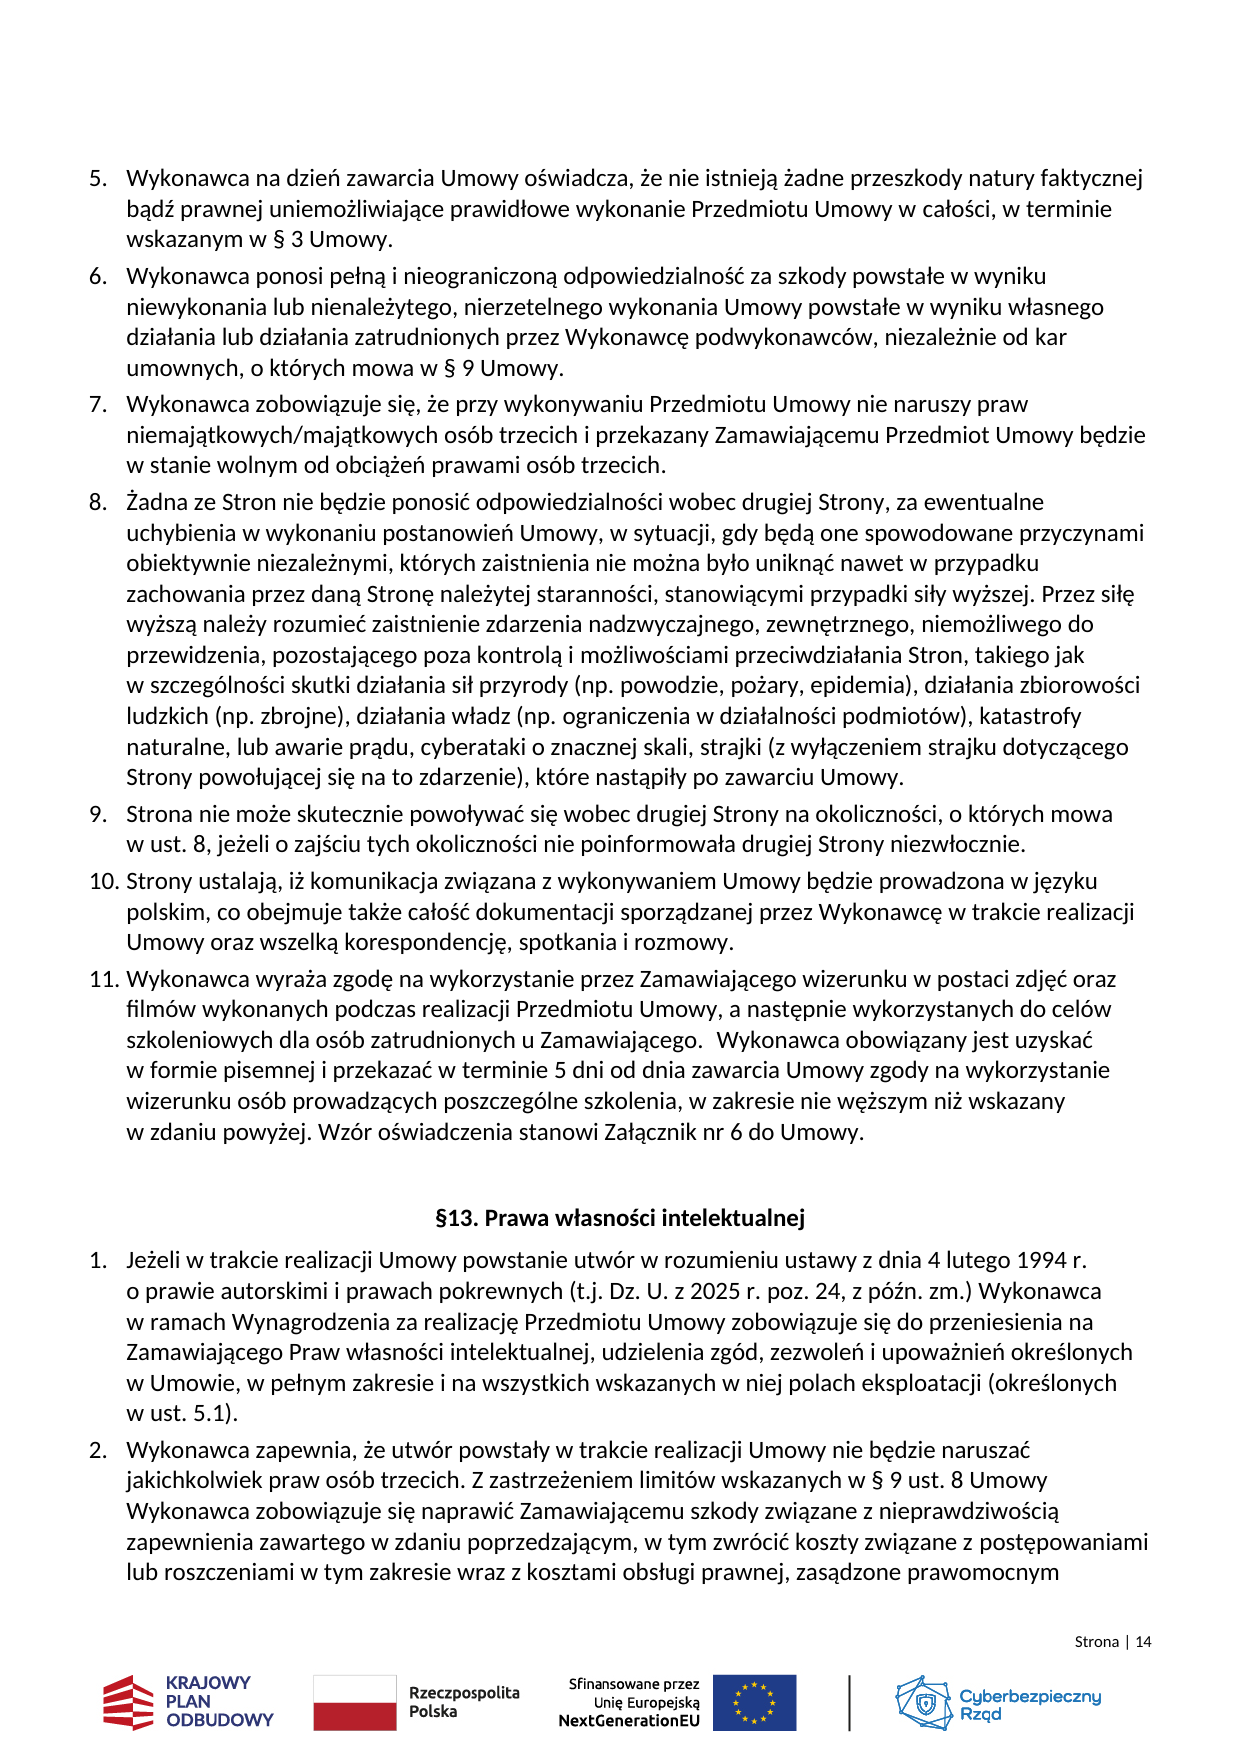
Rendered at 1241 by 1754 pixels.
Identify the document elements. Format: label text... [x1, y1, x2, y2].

list Wykonawca na dzień zawarcia Umowy oświadcza, że nie istnieją żadne przeszkody natury faktycznej bądź prawnej uniemożliwiające prawidłowe wykonanie Przedmiotu Umowy w całości, w terminie wskazanym w § 3 Umowy. [89, 162, 1152, 254]
list Jeżeli w trakcie realizacji Umowy powstanie utwór w rozumieniu ustawy z dnia 4 lutego 1994 r. o prawie autorskimi i prawach pokrewnych (t.j. Dz. U. z 2025 r. poz. 24, z późn. zm.) Wykonawca w ramach Wynagrodzenia za realizację Przedmiotu Umowy zobowiązuje się do przeniesienia na Zamawiającego Praw własności intelektualnej, udzielenia zgód, zezwoleń i upoważnień określonych w Umowie, w pełnym zakresie i na wszystkich wskazanych w niej polach eksploatacji (określonych w ust. 5.1). [89, 1245, 1152, 1428]
list Strona nie może skutecznie powoływać się wobec drugiej Strony na okoliczności, o których mowa w ust. 8, jeżeli o zajściu tych okoliczności nie poinformowała drugiej Strony niezwłocznie. [89, 798, 1152, 859]
list Wykonawca wyraża zgodę na wykorzystanie przez Zamawiającego wizerunku w postaci zdjęć oraz filmów wykonanych podczas realizacji Przedmiotu Umowy, a następnie wykorzystanych do celów szkoleniowych dla osób zatrudnionych u Zamawiającego. Wykonawca obowiązany jest uzyskać w formie pisemnej i przekazać w terminie 5 dni od dnia zawarcia Umowy zgody na wykorzystanie wizerunku osób prowadzących poszczególne szkolenia, w zakresie nie węższym niż wskazany w zdaniu powyżej. Wzór oświadczenia stanowi Załącznik nr 6 do Umowy. [89, 963, 1152, 1146]
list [89, 1434, 1152, 1587]
picture [88, 1659, 1118, 1746]
list Wykonawca zobowiązuje się, że przy wykonywaniu Przedmiotu Umowy nie naruszy praw niemajątkowych/majątkowych osób trzecich i przekazany Zamawiającemu Przedmiot Umowy będzie w stanie wolnym od obciążeń prawami osób trzecich. [89, 389, 1152, 480]
list Strony ustalają, iż komunikacja związana z wykonywaniem Umowy będzie prowadzona w języku polskim, co obejmuje także całość dokumentacji sporządzanej przez Wykonawcę w trakcie realizacji Umowy oraz wszelką korespondencję, spotkania i rozmowy. [89, 865, 1152, 957]
list Żadna ze Stron nie będzie ponosić odpowiedzialności wobec drugiej Strony, za ewentualne uchybienia w wykonaniu postanowień Umowy, w sytuacji, gdy będą one spowodowane przyczynami obiektywnie niezależnymi, których zaistnienia nie można było uniknąć nawet w przypadku zachowania przez daną Stronę należytej staranności, stanowiącymi przypadki siły wyższej. Przez siłę wyższą należy rozumieć zaistnienie zdarzenia nadzwyczajnego, zewnętrznego, niemożliwego do przewidzenia, pozostającego poza kontrolą i możliwościami przeciwdziałania Stron, takiego jak w szczególności skutki działania sił przyrody (np. powodzie, pożary, epidemia), działania zbiorowości ludzkich (np. zbrojne), działania władz (np. ograniczenia w działalności podmiotów), katastrofy naturalne, lub awarie prądu, cyberataki o znacznej skali, strajki (z wyłączeniem strajku dotyczącego Strony powołującej się na to zdarzenie), które nastąpiły po zawarciu Umowy. [89, 486, 1152, 792]
text §13. Prawa własności intelektualnej [89, 1171, 1152, 1232]
list Wykonawca ponosi pełną i nieograniczoną odpowiedzialność za szkody powstałe w wyniku niewykonania lub nienależytego, nierzetelnego wykonania Umowy powstałe w wyniku własnego działania lub działania zatrudnionych przez Wykonawcę podwykonawców, niezależnie od kar umownych, o których mowa w § 9 Umowy. [89, 260, 1152, 382]
